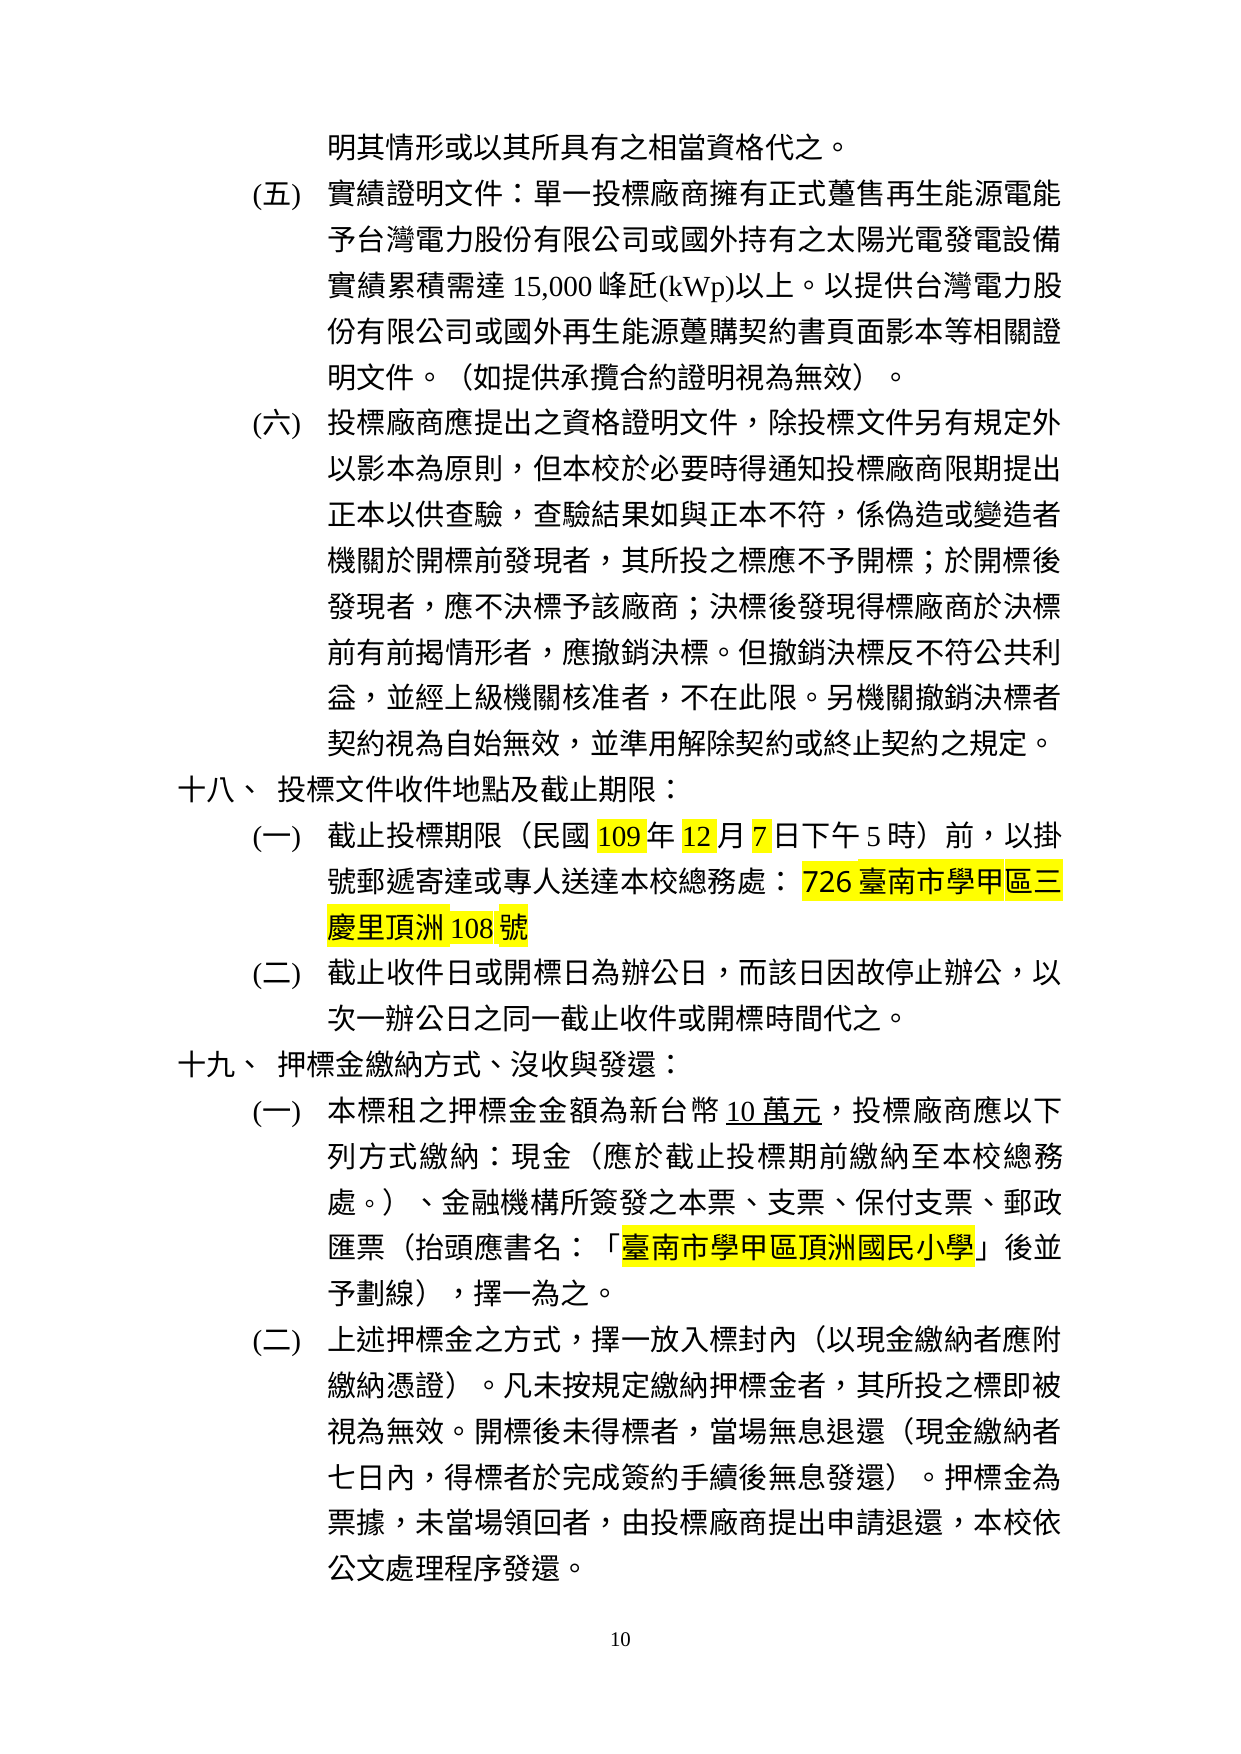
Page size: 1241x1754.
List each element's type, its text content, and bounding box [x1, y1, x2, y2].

list 上述押標金之方式，擇一放入標封內（以現金繳納者應附繳納憑證）。凡未按規定繳納押標金者，其所投之標即被視為無效。開標後未得標者，當場無息退還（現金繳納者七日內，得標者於完成簽約手續後無息發還）。押標金為票據，未當場領回者，由投標廠商提出申請退還，本校依公文處理程序發還。 [252, 1314, 1063, 1589]
list 實績證明文件：單一投標廠商擁有正式躉售再生能源電能予台灣電力股份有限公司或國外持有之太陽光電發電設備實績累積需達15,000峰瓩(kWp)以上。以提供台灣電力股份有限公司或國外再生能源躉購契約書頁面影本等相關證明文件。（如提供承攬合約證明視為無效）。 [252, 168, 1063, 397]
list 投標廠商應提出之資格證明文件，除投標文件另有規定外，以影本為原則，但本校於必要時得通知投標廠商限期提出正本以供查驗，查驗結果如與正本不符，係偽造或變造者，機關於開標前發現者，其所投之標應不予開標；於開標後發現者，應不決標予該廠商；決標後發現得標廠商於決標前有前揭情形者，應撤銷決標。但撤銷決標反不符公共利益，並經上級機關核准者，不在此限。另機關撤銷決標者，契約視為自始無效，並準用解除契約或終止契約之規定。 [252, 397, 1063, 764]
list 投標文件收件地點及截止期限： [177, 764, 1063, 810]
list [252, 122, 1063, 168]
list 截止投標期限（民國109年12月7日下午5時）前，以掛號郵遞寄達或專人送達本校總務處： 726臺南市學甲區三慶里頂洲108號 [252, 810, 1063, 947]
list 本標租之押標金金額為新台幣10萬元，投標廠商應以下列方式繳納：現金（應於截止投標期前繳納至本校總務處。）、金融機構所簽發之本票、支票、保付支票、郵政匯票（抬頭應書名：「臺南市學甲區頂洲國民小學」後並予劃線），擇一為之。 [252, 1085, 1063, 1314]
list 截止收件日或開標日為辦公日，而該日因故停止辦公，以次一辦公日之同一截止收件或開標時間代之。 [252, 947, 1063, 1039]
list 押標金繳納方式、沒收與發還： [177, 1039, 1063, 1085]
